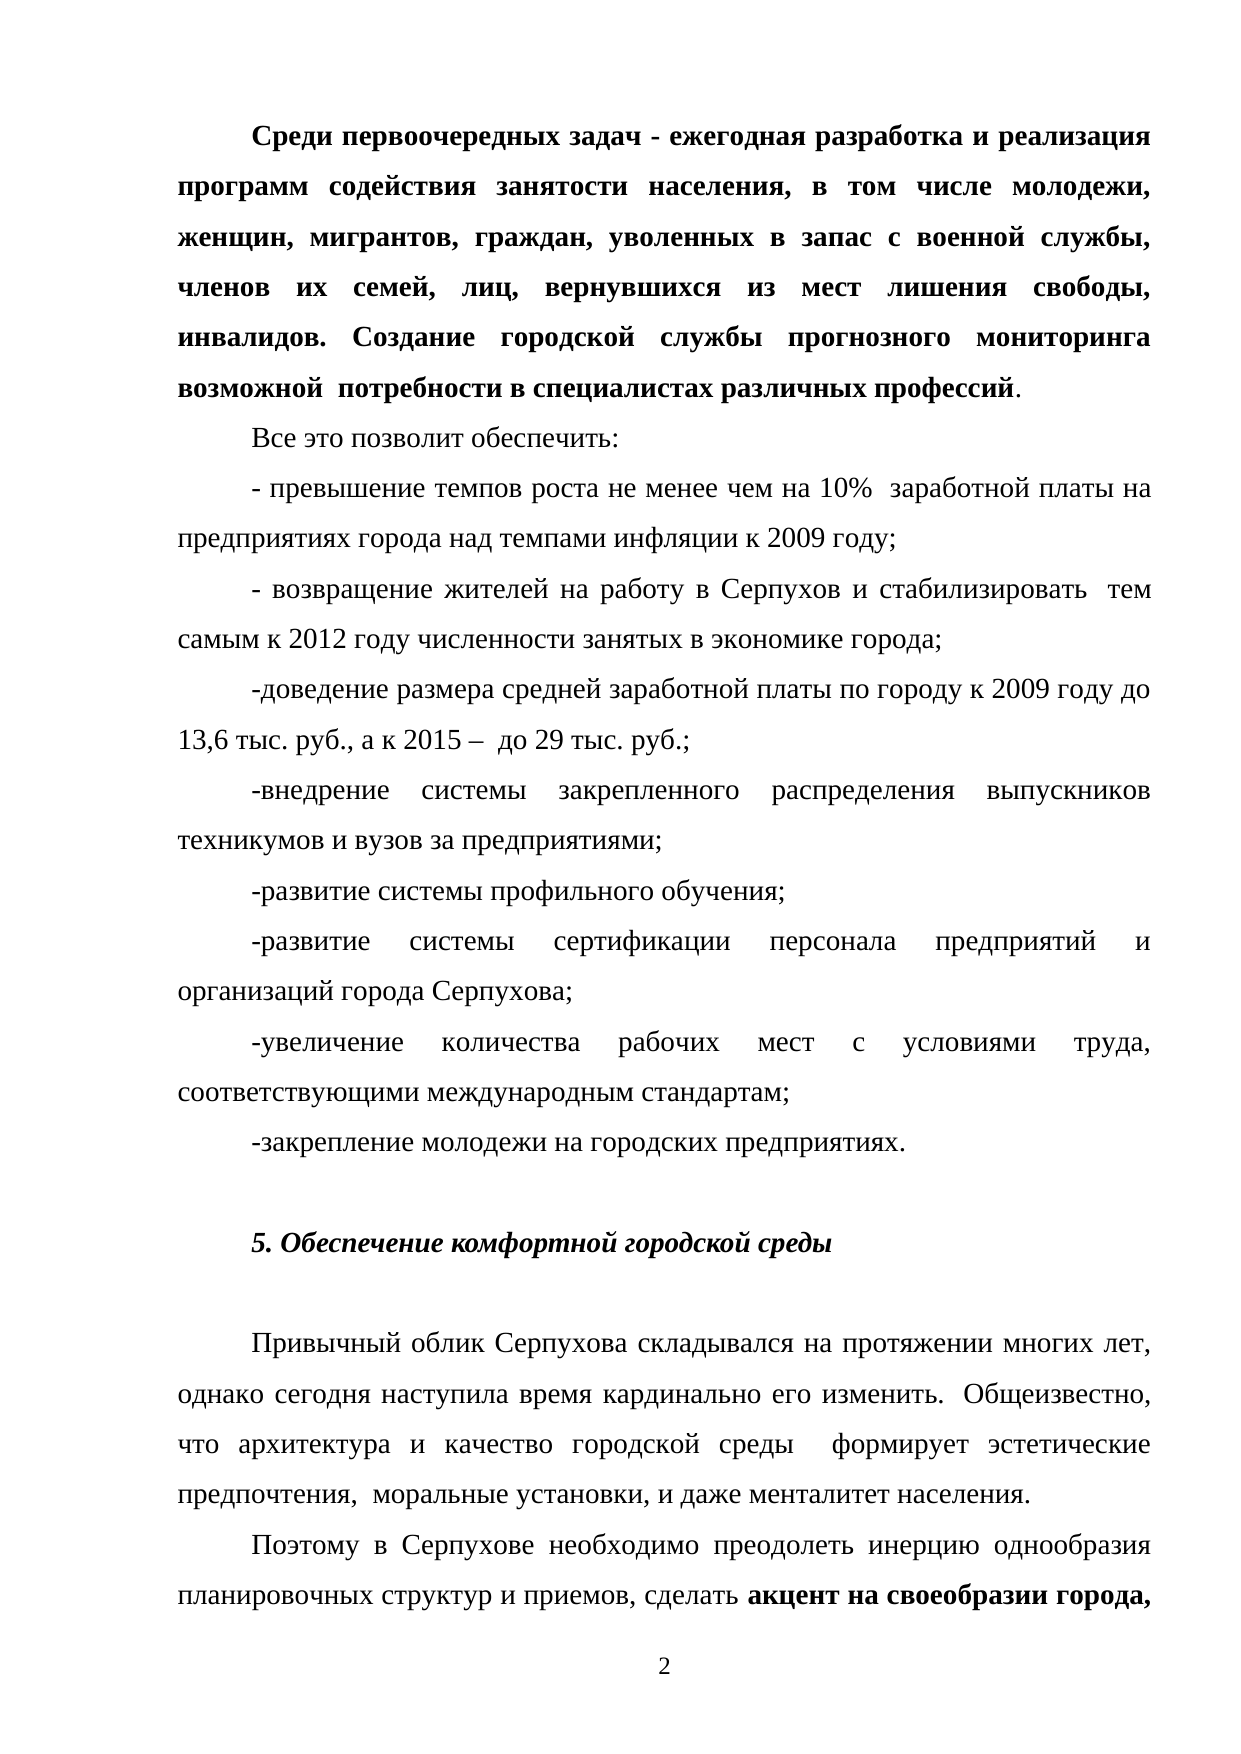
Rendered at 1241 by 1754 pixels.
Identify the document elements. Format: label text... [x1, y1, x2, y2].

subtitle 5. Обеспечение комфортной городской среды [177, 1225, 1152, 1258]
text -внедрение системы закрепленного распределения выпускников техникумов и вузов за предприятиями; [177, 772, 1152, 856]
text -доведение размера средней заработной платы по городу к 2009 году до 13,6 тыс. руб., а к 2015 – до 29 тыс. руб.; [177, 672, 1152, 755]
text Среди первоочередных задач - ежегодная разработка и реализация программ содействия занятости населения, в том числе молодежи, женщин, мигрантов, граждан, уволенных в запас с военной службы, членов их семей, лиц, вернувшихся из мест лишения свободы, инвалидов. Создание городской службы прогнозного мониторинга возможной потребности в специалистах различных профессий. [177, 118, 1152, 403]
text Все это позволит обеспечить: [177, 420, 1152, 453]
text -увеличение количества рабочих мест с условиями труда, соответствующими международным стандартам; [177, 1024, 1152, 1108]
text - превышение темпов роста не менее чем на 10% заработной платы на предприятиях города над темпами инфляции к 2009 году; [177, 470, 1152, 554]
text -закрепление молодежи на городских предприятиях. [177, 1124, 1152, 1158]
text -развитие системы сертификации персонала предприятий и организаций города Серпухова; [177, 923, 1152, 1007]
text -развитие системы профильного обучения; [177, 873, 1152, 906]
text - возвращение жителей на работу в Серпухов и стабилизировать тем самым к 2012 году численности занятых в экономике города; [177, 571, 1152, 655]
text Привычный облик Серпухова складывался на протяжении многих лет, однако сегодня наступила время кардинально его изменить. Общеизвестно, что архитектура и качество городской среды формирует эстетические предпочтения, моральные установки, и даже менталитет населения. [177, 1326, 1152, 1510]
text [177, 1527, 1152, 1611]
